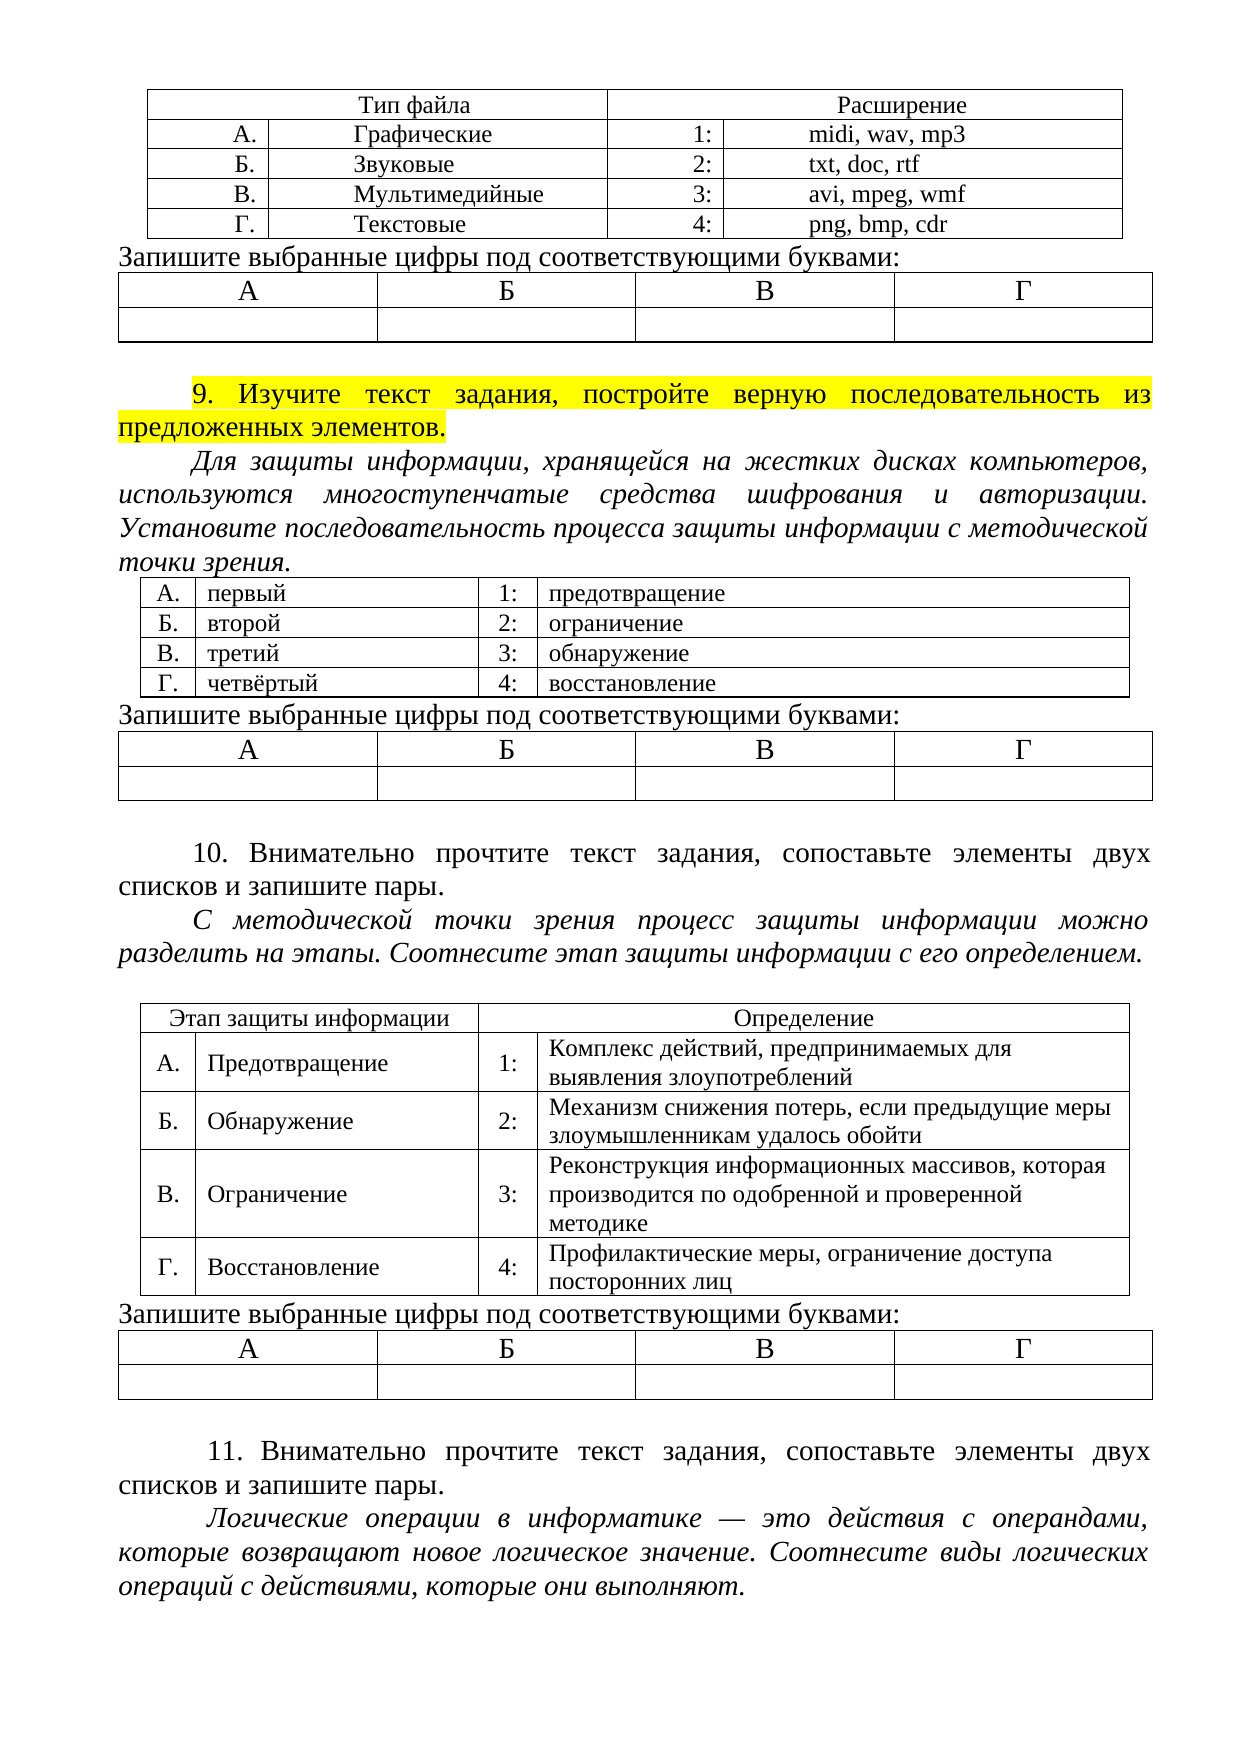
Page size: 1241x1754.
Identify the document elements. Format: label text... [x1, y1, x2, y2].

text Логические операции в информатике — это действия с операндами, которые возвращают новое логическое значение. Соотнесите виды логических операций с действиями, которые они выполняют. [118, 1501, 1152, 1601]
table_header А [119, 273, 377, 307]
table_cell 3: [479, 1150, 537, 1237]
table_cell Б. [141, 1092, 195, 1149]
table_cell Мультимедийные [269, 179, 607, 208]
table_cell 3: [479, 638, 537, 667]
table_cell 1: [608, 120, 723, 148]
table_cell Реконструкция информационных массивов, которая производится по одобренной и проверенной методике [538, 1150, 1129, 1237]
table_header Этап защиты информации [141, 1004, 478, 1032]
table_cell Обнаружение [196, 1092, 478, 1149]
table_header А. [141, 578, 195, 607]
table_cell обнаружение [538, 638, 1129, 667]
table_cell [119, 767, 377, 800]
table_cell 4: [479, 668, 537, 696]
table_header Г [895, 273, 1152, 307]
table_cell восстановление [538, 668, 1129, 696]
table_header В [636, 732, 894, 766]
table_header В [636, 1331, 894, 1364]
table_header Б [378, 732, 635, 766]
table_cell ограничение [538, 608, 1129, 637]
table_cell midi, wav, mp3 [724, 120, 1122, 148]
table_header Г [895, 1331, 1152, 1364]
table_header А [119, 732, 377, 766]
table_cell 2: [479, 1092, 537, 1149]
table_header В [636, 273, 894, 307]
table_cell В. [141, 1150, 195, 1237]
list Запишите выбранные цифры под соответствующими буквами: [118, 239, 1152, 272]
text Для защиты информации, хранящейся на жестких дисках компьютеров, используются многоступенчатые средства шифрования и авторизации. Установите последовательность процесса защиты информации с методической точки зрения. [118, 443, 1152, 577]
table_cell [119, 1365, 377, 1399]
table_cell В. [148, 179, 268, 208]
table_cell 4: [479, 1238, 537, 1295]
table_cell avi, mpeg, wmf [724, 179, 1122, 208]
table_cell txt, doc, rtf [724, 149, 1122, 178]
table_cell второй [196, 608, 478, 637]
table_cell 4: [608, 209, 723, 238]
table_cell Профилактические меры, ограничение доступа посторонних лиц [538, 1238, 1129, 1295]
table_cell А. [141, 1033, 195, 1091]
table_cell [378, 308, 635, 341]
table_cell Б. [148, 149, 268, 178]
table_cell [636, 1365, 894, 1399]
table_cell [895, 1365, 1152, 1399]
table_cell Предотвращение [196, 1033, 478, 1091]
table_cell [378, 767, 635, 800]
table_cell Механизм снижения потерь, если предыдущие меры злоумышленникам удалось обойти [538, 1092, 1129, 1149]
table_cell [636, 308, 894, 341]
text С методической точки зрения процесс защиты информации можно разделить на этапы. Соотнесите этап защиты информации с его определением. [118, 902, 1152, 969]
table_header предотвращение [538, 578, 1129, 607]
table_header первый [196, 578, 478, 607]
table_cell Г. [141, 668, 195, 696]
table_cell 2: [608, 149, 723, 178]
text 9. Изучите текст задания, постройте верную последовательность из предложенных элементов. [118, 376, 1152, 443]
table_header Б [378, 1331, 635, 1364]
table_cell четвёртый [196, 668, 478, 696]
table_header 1: [479, 578, 537, 607]
text 10. Внимательно прочтите текст задания, сопоставьте элементы двух списков и запишите пары. [118, 835, 1152, 902]
table_cell Звуковые [269, 149, 607, 178]
table_cell 1: [479, 1033, 537, 1091]
table_cell [636, 767, 894, 800]
list Запишите выбранные цифры под соответствующими буквами: [118, 697, 1152, 731]
table_cell В. [141, 638, 195, 667]
text 11. Внимательно прочтите текст задания, сопоставьте элементы двух списков и запишите пары. [118, 1433, 1152, 1501]
table_cell Г. [141, 1238, 195, 1295]
table_cell Комплекс действий, предпринимаемых для выявления злоупотреблений [538, 1033, 1129, 1091]
table_header Б [378, 273, 635, 307]
table_cell [895, 308, 1152, 341]
table_header Тип файла [148, 90, 607, 118]
table_cell 2: [479, 608, 537, 637]
table_cell 3: [608, 179, 723, 208]
table_cell третий [196, 638, 478, 667]
table_cell А. [148, 120, 268, 148]
table_cell [895, 767, 1152, 800]
table_cell Г. [148, 209, 268, 238]
table_cell Графические [269, 120, 607, 148]
table_header Расширение [608, 90, 1122, 118]
table_cell [119, 308, 377, 341]
table_cell png, bmp, cdr [724, 209, 1122, 238]
list Запишите выбранные цифры под соответствующими буквами: [118, 1296, 1152, 1330]
table_header Г [895, 732, 1152, 766]
table_header А [119, 1331, 377, 1364]
table_cell Текстовые [269, 209, 607, 238]
table_cell [378, 1365, 635, 1399]
table_cell Восстановление [196, 1238, 478, 1295]
table_header Определение [479, 1004, 1129, 1032]
table_cell Ограничение [196, 1150, 478, 1237]
table_cell Б. [141, 608, 195, 637]
